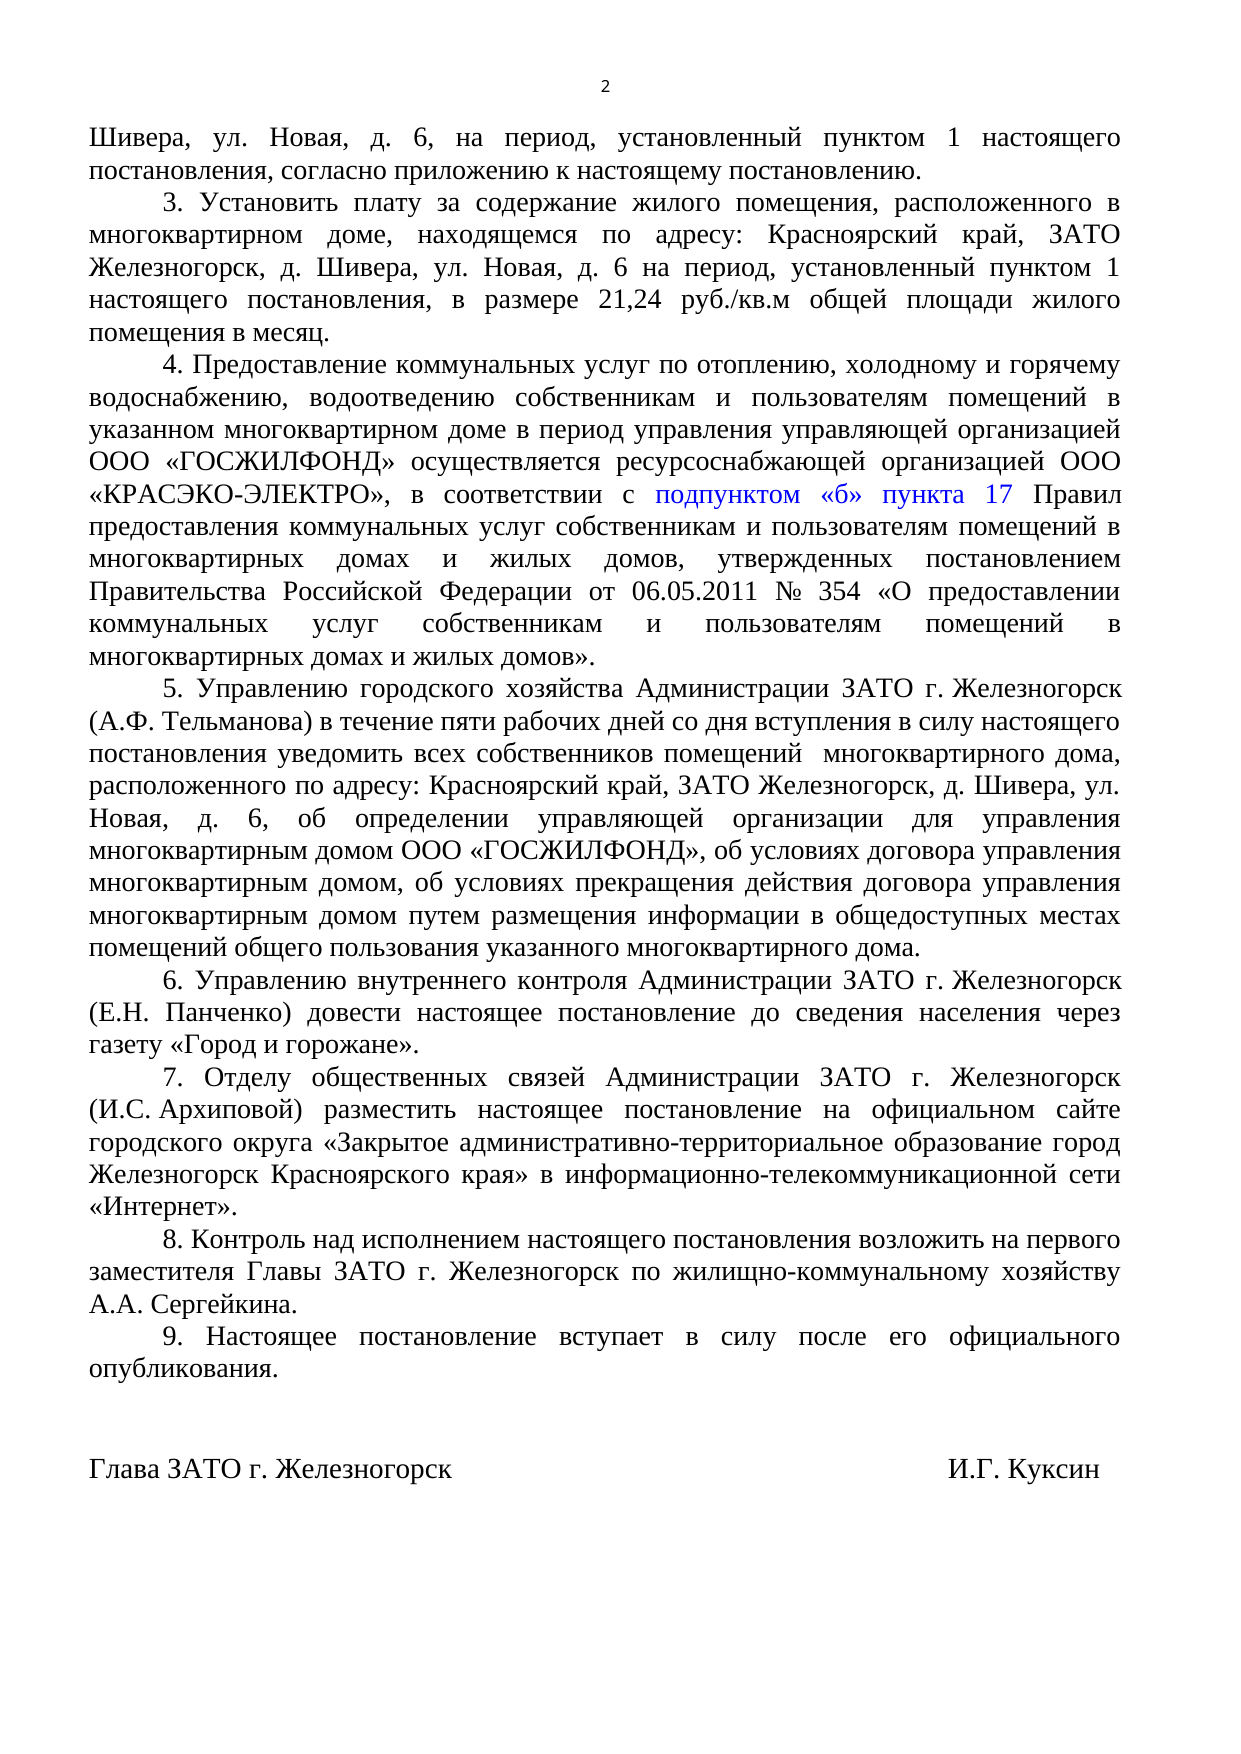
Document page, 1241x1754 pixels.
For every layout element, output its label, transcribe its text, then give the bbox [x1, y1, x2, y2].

text Глава ЗАТО г. Железногорск И.Г. Куксин [89, 1451, 1122, 1484]
text 3. Установить плату за содержание жилого помещения, расположенного в многоквартирном доме, находящемся по адресу: Красноярский край, ЗАТО Железногорск, д. Шивера, ул. Новая, д. 6 на период, установленный пунктом 1 настоящего постановления, в размере 21,24 руб./кв.м общей площади жилого помещения в месяц. [89, 185, 1122, 347]
text 9. Настоящее постановление вступает в силу после его официального опубликования. [89, 1319, 1122, 1384]
text 7. Отделу общественных связей Администрации ЗАТО г. Железногорск (И.С. Архиповой) разместить настоящее постановление на официальном сайте городского округа «Закрытое административно-территориальное образование город Железногорск Красноярского края» в информационно-телекоммуникационной сети «Интернет». [89, 1060, 1122, 1222]
title 5. Управлению городского хозяйства Администрации ЗАТО г. Железногорск (А.Ф. Тельманова) в течение пяти рабочих дней со дня вступления в силу настоящего постановления уведомить всех собственников помещений многоквартирного дома, расположенного по адресу: Красноярский край, ЗАТО Железногорск, д. Шивера, ул. Новая, д. 6, об определении управляющей организации для управления многоквартирным домом ООО «ГОСЖИЛФОНД», об условиях договора управления многоквартирным домом, об условиях прекращения действия договора управления многоквартирным домом путем размещения информации в общедоступных местах помещений общего пользования указанного многоквартирного дома. [89, 671, 1122, 963]
text 4. Предоставление коммунальных услуг по отоплению, холодному и горячему водоснабжению, водоотведению собственникам и пользователям помещений в указанном многоквартирном доме в период управления управляющей организацией ООО «ГОСЖИЛФОНД» осуществляется ресурсоснабжающей организацией ООО «КРАСЭКО-ЭЛЕКТРО», в соответствии с подпунктом «б» пункта 17 Правил предоставления коммунальных услуг собственникам и пользователям помещений в многоквартирных домах и жилых домов, утвержденных постановлением Правительства Российской Федерации от 06.05.2011 № 354 «О предоставлении коммунальных услуг собственникам и пользователям помещений в многоквартирных домах и жилых домов». [89, 347, 1122, 671]
text 8. Контроль над исполнением настоящего постановления возложить на первого заместителя Главы ЗАТО г. Железногорск по жилищно-коммунальному хозяйству А.А. Сергейкина. [89, 1222, 1122, 1319]
title 6. Управлению внутреннего контроля Администрации ЗАТО г. Железногорск (Е.Н. Панченко) довести настоящее постановление до сведения населения через газету «Город и горожане». [89, 963, 1122, 1060]
